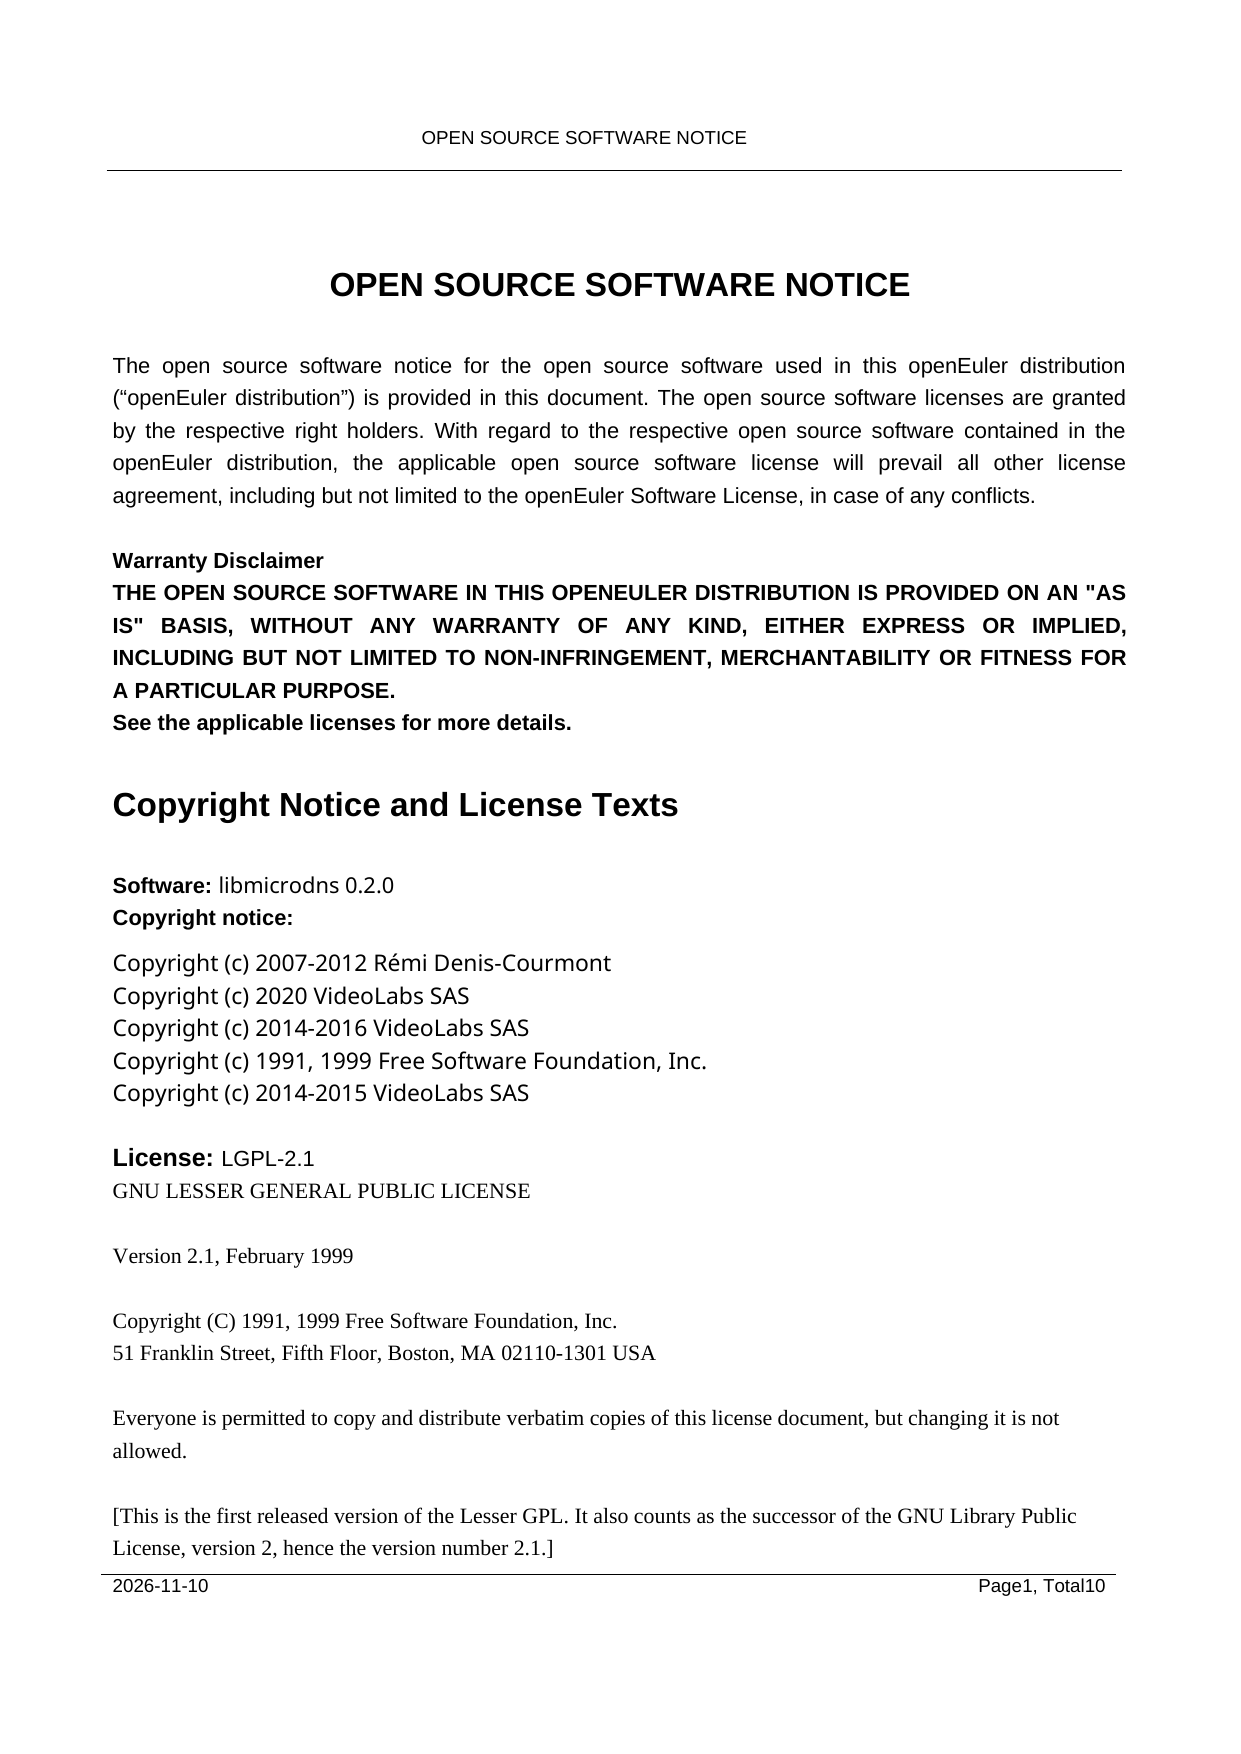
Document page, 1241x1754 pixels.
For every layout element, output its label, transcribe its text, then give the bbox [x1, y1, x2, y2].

text License: LGPL-2.1 [112, 1142, 1128, 1174]
text Copyright (c) 2007-2012 Rémi Denis-Courmont Copyright (c) 2020 VideoLabs SAS Copyright (c) 2014-2016 VideoLabs SAS Copyright (c) 1991, 1999 Free Software Foundation, Inc. Copyright (c) 2014-2015 VideoLabs SAS [112, 947, 1128, 1142]
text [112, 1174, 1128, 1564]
title Software: libmicrodns 0.2.0 [112, 869, 1128, 901]
text OPEN SOURCE SOFTWARE NOTICE [112, 251, 1128, 316]
text Warranty Disclaimer [112, 544, 1128, 576]
text Copyright Notice and License Texts [112, 771, 1128, 836]
text Copyright notice: [112, 901, 1128, 934]
text THE OPEN SOURCE SOFTWARE IN THIS OPENEULER DISTRIBUTION IS PROVIDED ON AN "AS IS" BASIS, WITHOUT ANY WARRANTY OF ANY KIND, EITHER EXPRESS OR IMPLIED, INCLUDING BUT NOT LIMITED TO NON-INFRINGEMENT, MERCHANTABILITY OR FITNESS FOR A PARTICULAR PURPOSE. See the applicable licenses for more details. [112, 576, 1128, 739]
text The open source software notice for the open source software used in this openEuler distribution (“openEuler distribution”) is provided in this document. The open source software licenses are granted by the respective right holders. With regard to the respective open source software contained in the openEuler distribution, the applicable open source software license will prevail all other license agreement, including but not limited to the openEuler Software License, in case of any conflicts. [112, 349, 1128, 511]
